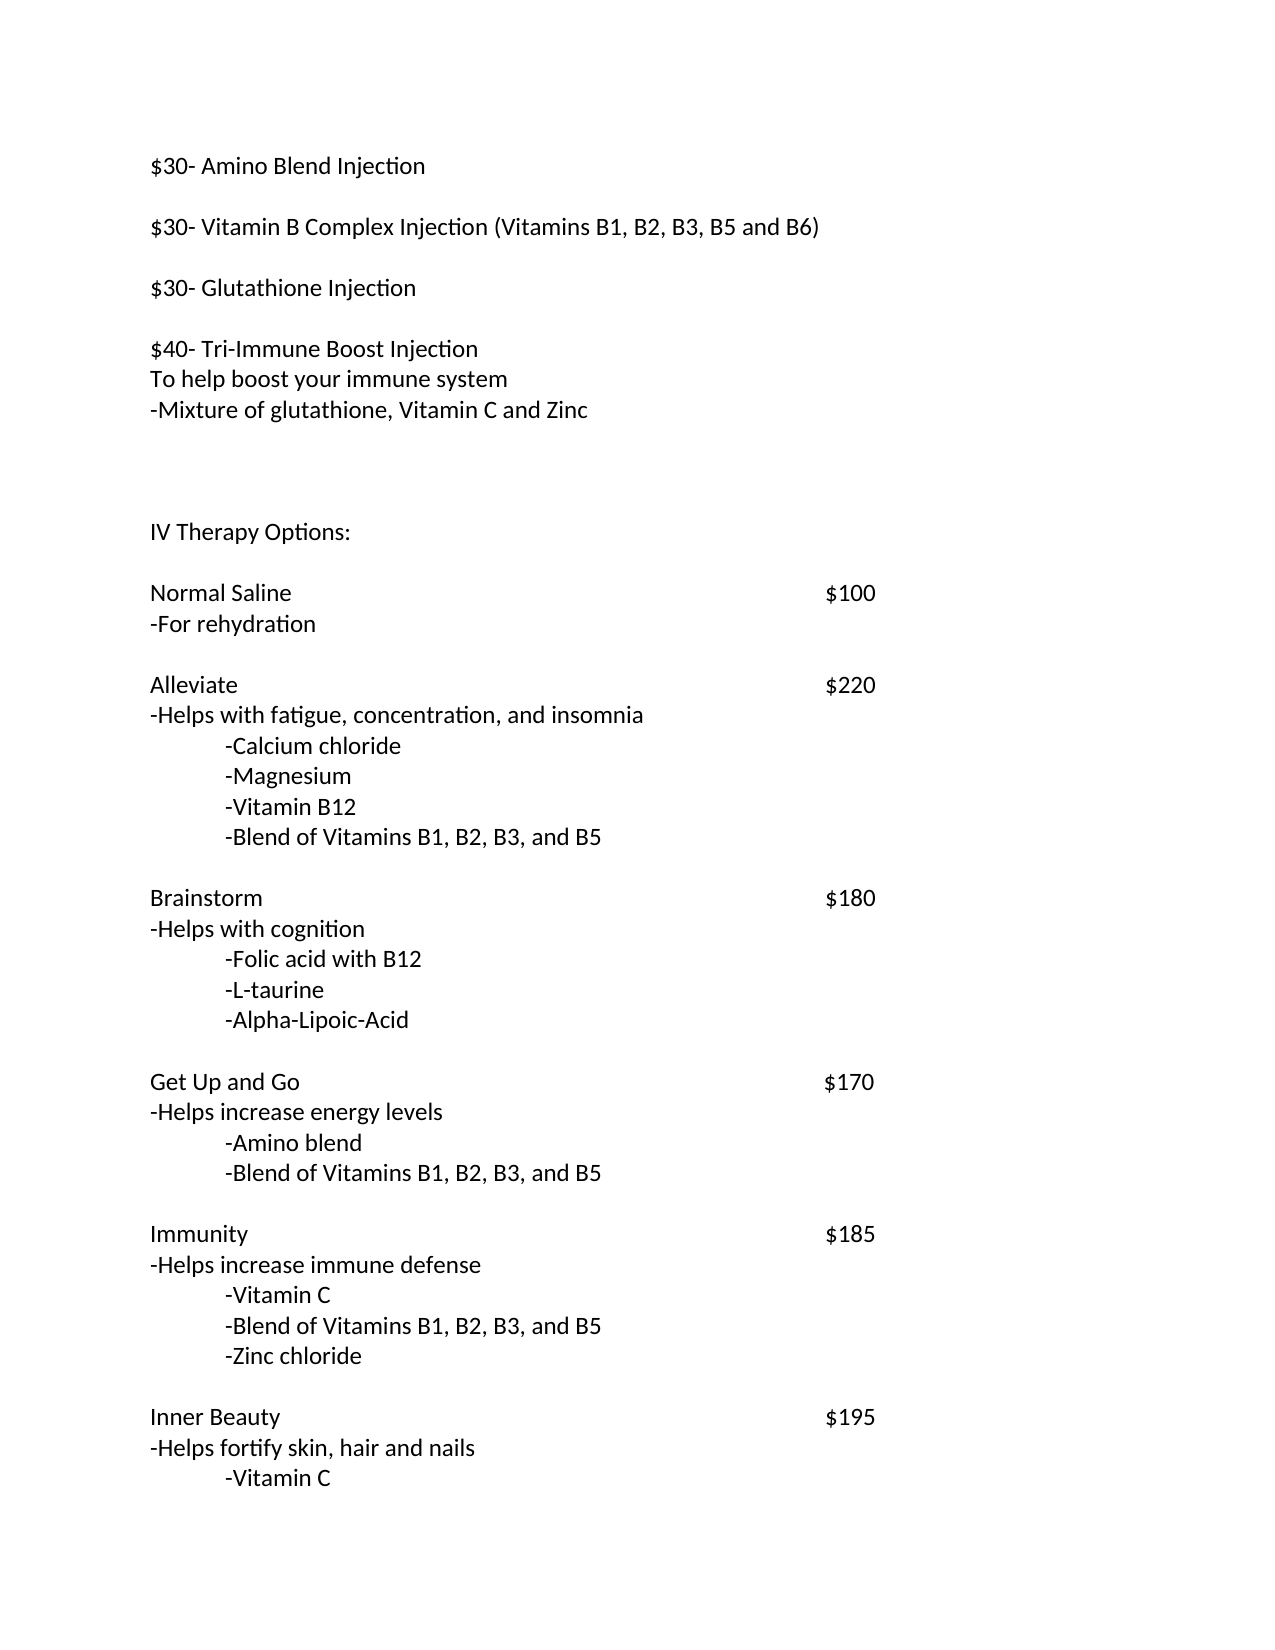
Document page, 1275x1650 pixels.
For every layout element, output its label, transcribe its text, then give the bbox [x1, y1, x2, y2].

text $30- Amino Blend Injection [150, 150, 1125, 181]
text -Helps increase energy levels [150, 1096, 1125, 1127]
text -Vitamin B12 [150, 791, 1125, 821]
text -Helps with cognition [150, 913, 1125, 943]
text -Mixture of glutathione, Vitamin C and Zinc [150, 394, 1125, 425]
text -Vitamin C [150, 1462, 1125, 1493]
text $40- Tri-Immune Boost Injection [150, 333, 1125, 364]
text -Blend of Vitamins B1, B2, B3, and B5 [150, 1310, 1125, 1340]
text IV Therapy Options: [150, 516, 1125, 547]
text Inner Beauty $195 [150, 1401, 1125, 1432]
text Brainstorm $180 [150, 882, 1125, 913]
text -Helps increase immune defense [150, 1249, 1125, 1279]
text -Folic acid with B12 [150, 943, 1125, 974]
text -Zinc chloride [150, 1340, 1125, 1371]
text -Vitamin C [150, 1279, 1125, 1310]
text $30- Vitamin B Complex Injection (Vitamins B1, B2, B3, B5 and B6) [150, 211, 1125, 242]
text Get Up and Go $170 [150, 1066, 1125, 1096]
text -Helps with fatigue, concentration, and insomnia [150, 699, 1125, 730]
text Normal Saline $100 [150, 577, 1125, 608]
text -For rehydration [150, 608, 1125, 638]
text -Alpha-Lipoic-Acid [150, 1004, 1125, 1035]
text To help boost your immune system [150, 364, 1125, 394]
text -Blend of Vitamins B1, B2, B3, and B5 [150, 1157, 1125, 1188]
text -Helps fortify skin, hair and nails [150, 1432, 1125, 1462]
text Immunity $185 [150, 1218, 1125, 1249]
text -L-taurine [150, 974, 1125, 1004]
text $30- Glutathione Injection [150, 272, 1125, 303]
text Alleviate $220 [150, 669, 1125, 699]
text -Calcium chloride [150, 730, 1125, 760]
text -Magnesium [150, 760, 1125, 791]
text -Amino blend [150, 1127, 1125, 1157]
text -Blend of Vitamins B1, B2, B3, and B5 [150, 821, 1125, 852]
